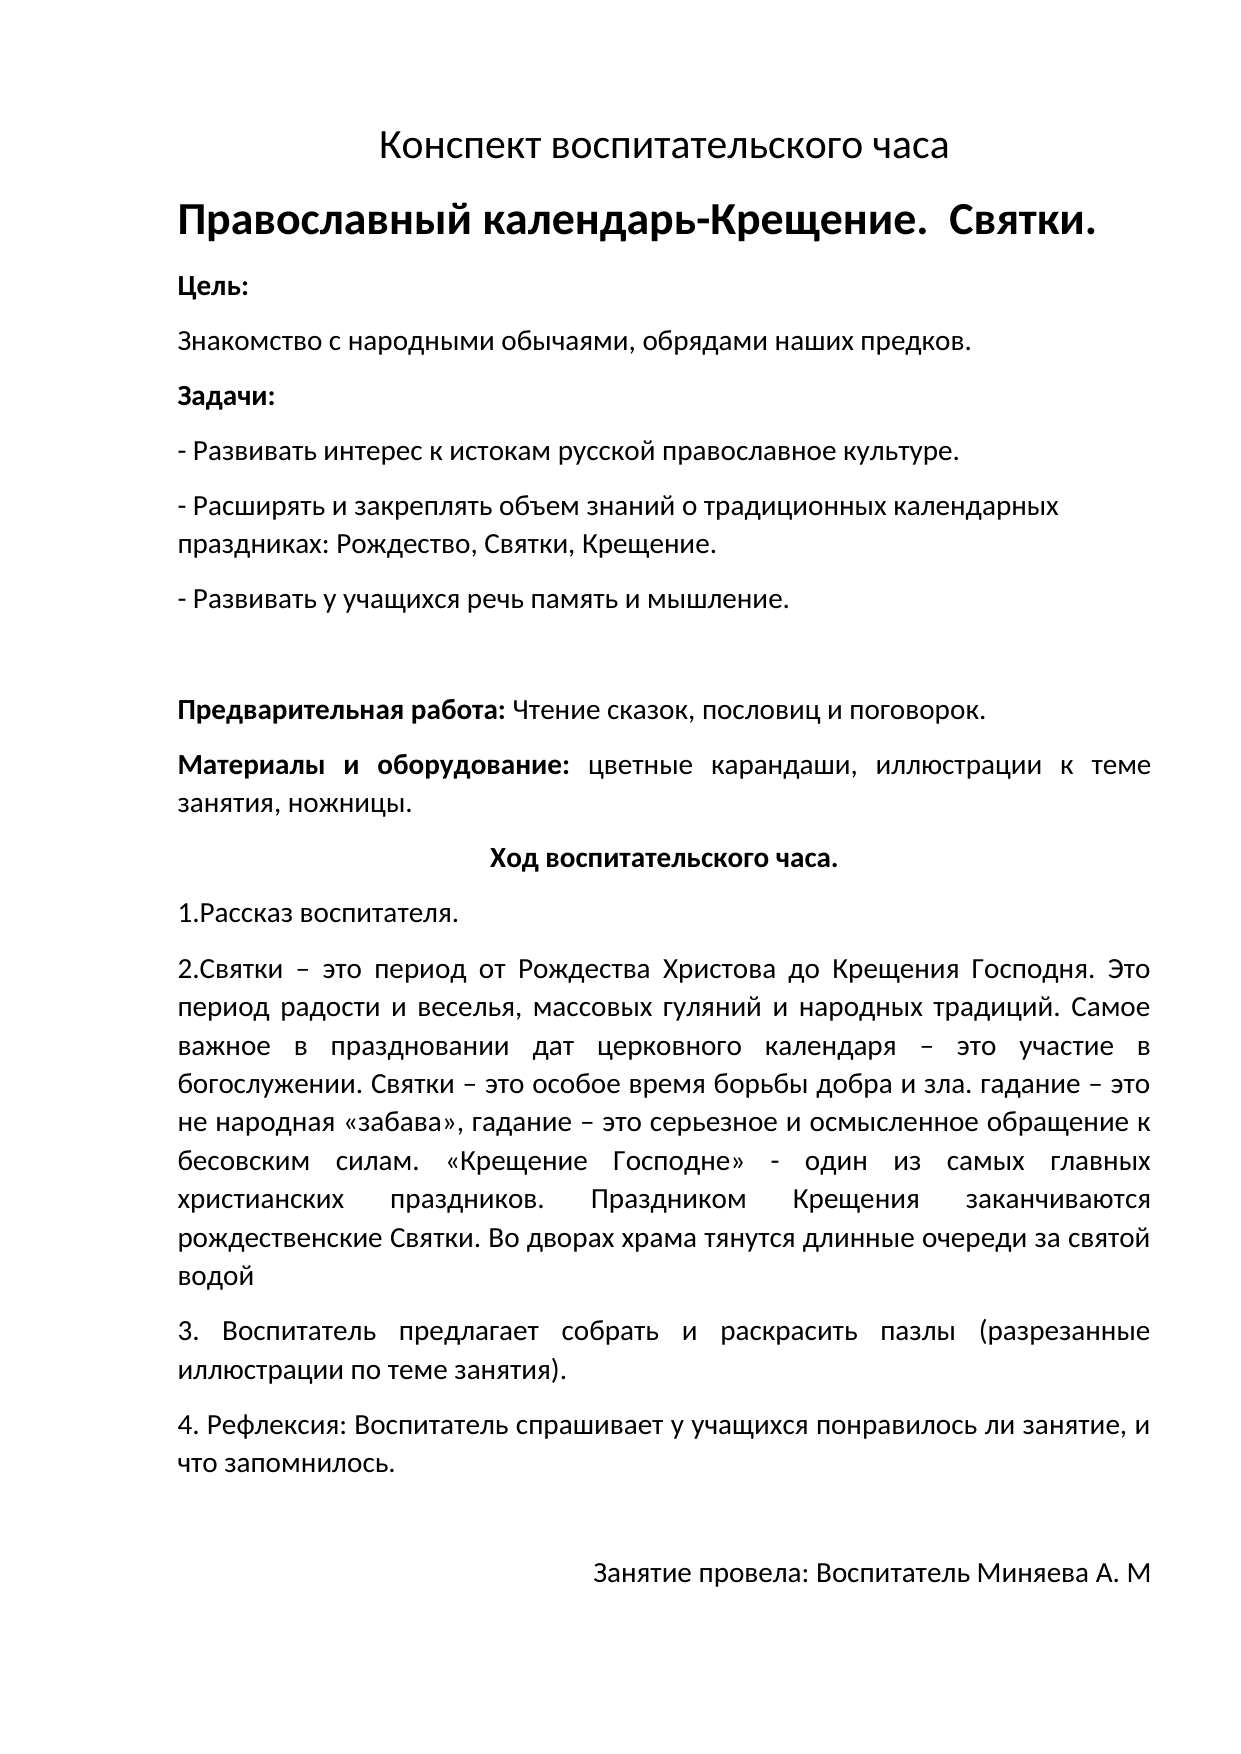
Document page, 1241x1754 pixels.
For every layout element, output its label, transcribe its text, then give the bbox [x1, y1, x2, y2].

text 1.Рассказ воспитателя. [177, 894, 1152, 930]
text Цель: [177, 267, 1152, 302]
text - Расширять и закреплять объем знаний о традиционных календарных праздниках: Рождество, Святки, Крещение. [177, 487, 1152, 561]
text Материалы и оборудование: цветные карандаши, иллюстрации к теме занятия, ножницы. [177, 746, 1152, 820]
text Ход воспитательского часа. [177, 839, 1152, 875]
text - Развивать интерес к истокам русской православное культуре. [177, 432, 1152, 468]
text 2.Святки – это период от Рождества Христова до Крещения Господня. Это период радости и веселья, массовых гуляний и народных традиций. Самое важное в праздновании дат церковного календаря – это участие в богослужении. Святки – это особое время борьбы добра и зла. гадание – это не народная «забава», гадание – это серьезное и осмысленное обращение к бесовским силам. «Крещение Господне» - один из самых главных христианских праздников. Праздником Крещения заканчиваются рождественские Святки. Во дворах храма тянутся длинные очереди за святой водой [177, 950, 1152, 1293]
text - Развивать у учащихся речь память и мышление. [177, 581, 1152, 616]
text Занятие провела: Воспитатель Миняева А. М [177, 1554, 1152, 1590]
text Предварительная работа: Чтение сказок, пословиц и поговорок. [177, 691, 1152, 726]
text 4. Рефлексия: Воспитатель спрашивает у учащихся понравилось ли занятие, и что запомнилось. [177, 1406, 1152, 1480]
text Задачи: [177, 377, 1152, 412]
text Православный календарь-Крещение. Святки. [177, 190, 1152, 246]
text Знакомство с народными обычаями, обрядами наших предков. [177, 322, 1152, 357]
text Конспект воспитательского часа [177, 118, 1152, 169]
text 3. Воспитатель предлагает собрать и раскрасить пазлы (разрезанные иллюстрации по теме занятия). [177, 1312, 1152, 1386]
